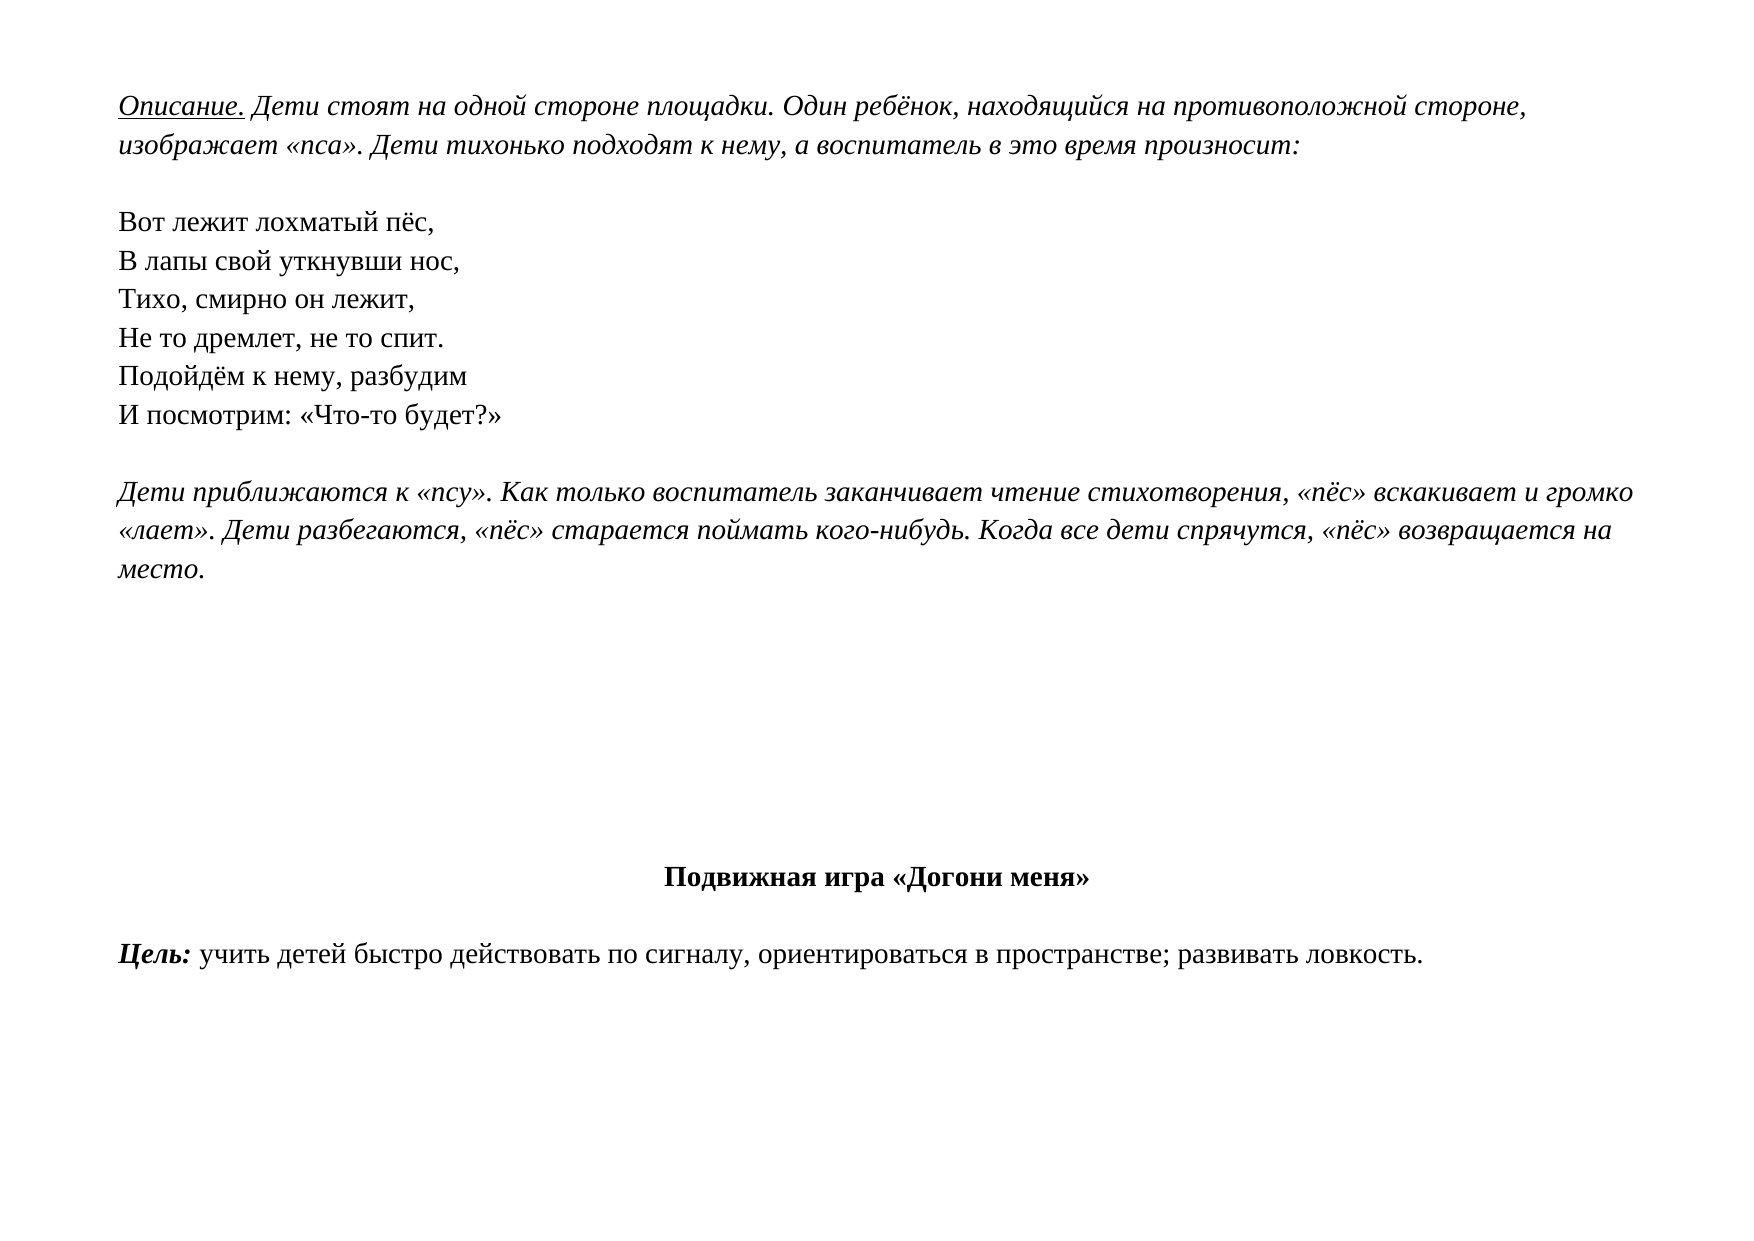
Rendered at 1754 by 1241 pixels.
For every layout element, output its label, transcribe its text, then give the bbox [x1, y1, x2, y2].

text Дети приближаются к «псу». Как только воспитатель заканчивает чтение стихотворения, «пёс» вскакивает и громко «лает». Дети разбегаются, «пёс» старается поймать кого-нибудь. Когда все дети спрячутся, «пёс» возвращается на место. [118, 474, 1636, 584]
text Цель: учить детей быстро действовать по сигналу, ориентироваться в пространстве; развивать ловкость. [118, 936, 1636, 970]
text Не то дремлет, не то спит. [118, 320, 1636, 353]
text Тихо, смирно он лежит, [118, 281, 1636, 315]
text И посмотрим: «Что-то будет?» [118, 397, 1636, 430]
text Описание. Дети стоят на одной стороне площадки. Один ребёнок, находящийся на противоположной стороне, изображает «пса». Дети тихонько подходят к нему, а воспитатель в это время произносит: [118, 88, 1636, 161]
text В лапы свой уткнувши нос, [118, 243, 1636, 276]
text Вот лежит лохматый пёс, [118, 204, 1636, 238]
text Подвижная игра «Догони меня» [118, 859, 1636, 893]
text Подойдём к нему, разбудим [118, 358, 1636, 392]
